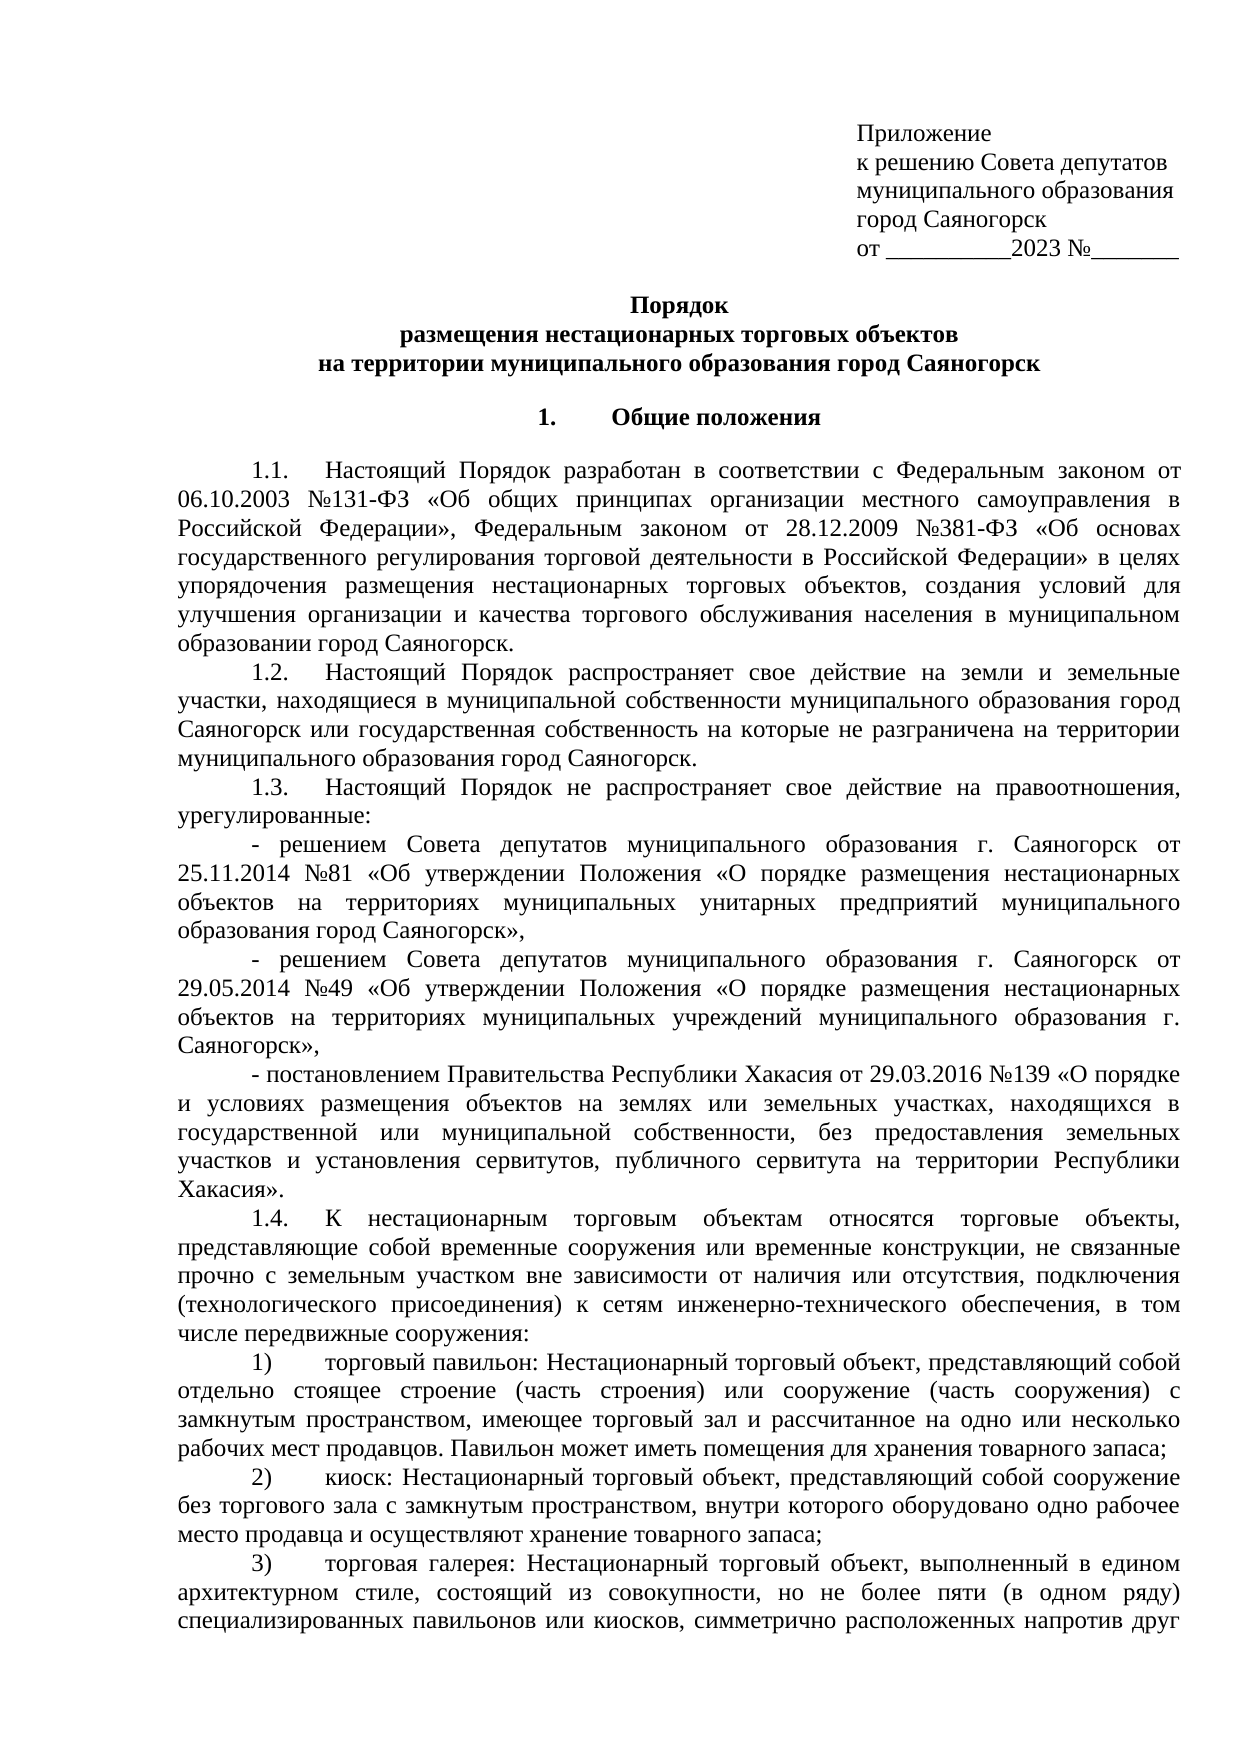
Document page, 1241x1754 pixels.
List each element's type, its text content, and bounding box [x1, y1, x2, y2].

text на территории муниципального образования город Саяногорск [177, 348, 1181, 377]
list Настоящий Порядок не распространяет свое действие на правоотношения, урегулированные: [177, 772, 1181, 829]
list К нестационарным торговым объектам относятся торговые объекты, представляющие собой временные сооружения или временные конструкции, не связанные прочно с земельным участком вне зависимости от наличия или отсутствия, подключения (технологического присоединения) к сетям инженерно-технического обеспечения, в том числе передвижные сооружения: [177, 1203, 1181, 1347]
text к решению Совета депутатов [856, 147, 1181, 176]
text - решением Совета депутатов муниципального образования г. Саяногорск от 29.05.2014 №49 «Об утверждении Положения «О порядке размещения нестационарных объектов на территориях муниципальных учреждений муниципального образования г. Саяногорск», [177, 944, 1181, 1059]
text Порядок [177, 291, 1181, 319]
text Приложение [856, 118, 1181, 147]
list киоск: Нестационарный торговый объект, представляющий собой сооружение без торгового зала с замкнутым пространством, внутри которого оборудовано одно рабочее место продавца и осуществляют хранение товарного запаса; [177, 1462, 1181, 1548]
list Настоящий Порядок распространяет свое действие на земли и земельные участки, находящиеся в муниципальной собственности муниципального образования город Саяногорск или государственная собственность на которые не разграничена на территории муниципального образования город Саяногорск. [177, 657, 1181, 772]
list Настоящий Порядок разработан в соответствии с Федеральным законом от 06.10.2003 №131-ФЗ «Об общих принципах организации местного самоуправления в Российской Федерации», Федеральным законом от 28.12.2009 №381-ФЗ «Об основах государственного регулирования торговой деятельности в Российской Федерации» в целях упорядочения размещения нестационарных торговых объектов, создания условий для улучшения организации и качества торгового обслуживания населения в муниципальном образовании город Саяногорск. [177, 456, 1181, 657]
list Общие положения [177, 402, 1181, 431]
text размещения нестационарных торговых объектов [177, 319, 1181, 348]
text муниципального образования город Саяногорск [856, 176, 1181, 233]
text от __________2023 №_______ [856, 233, 1181, 262]
text - решением Совета депутатов муниципального образования г. Саяногорск от 25.11.2014 №81 «Об утверждении Положения «О порядке размещения нестационарных объектов на территориях муниципальных унитарных предприятий муниципального образования город Саяногорск», [177, 829, 1181, 944]
list торговый павильон: Нестационарный торговый объект, представляющий собой отдельно стоящее строение (часть строения) или сооружение (часть сооружения) с замкнутым пространством, имеющее торговый зал и рассчитанное на одно или несколько рабочих мест продавцов. Павильон может иметь помещения для хранения товарного запаса; [177, 1347, 1181, 1462]
text - постановлением Правительства Республики Хакасия от 29.03.2016 №139 «О порядке и условиях размещения объектов на землях или земельных участках, находящихся в государственной или муниципальной собственности, без предоставления земельных участков и установления сервитутов, публичного сервитута на территории Республики Хакасия». [177, 1059, 1181, 1203]
